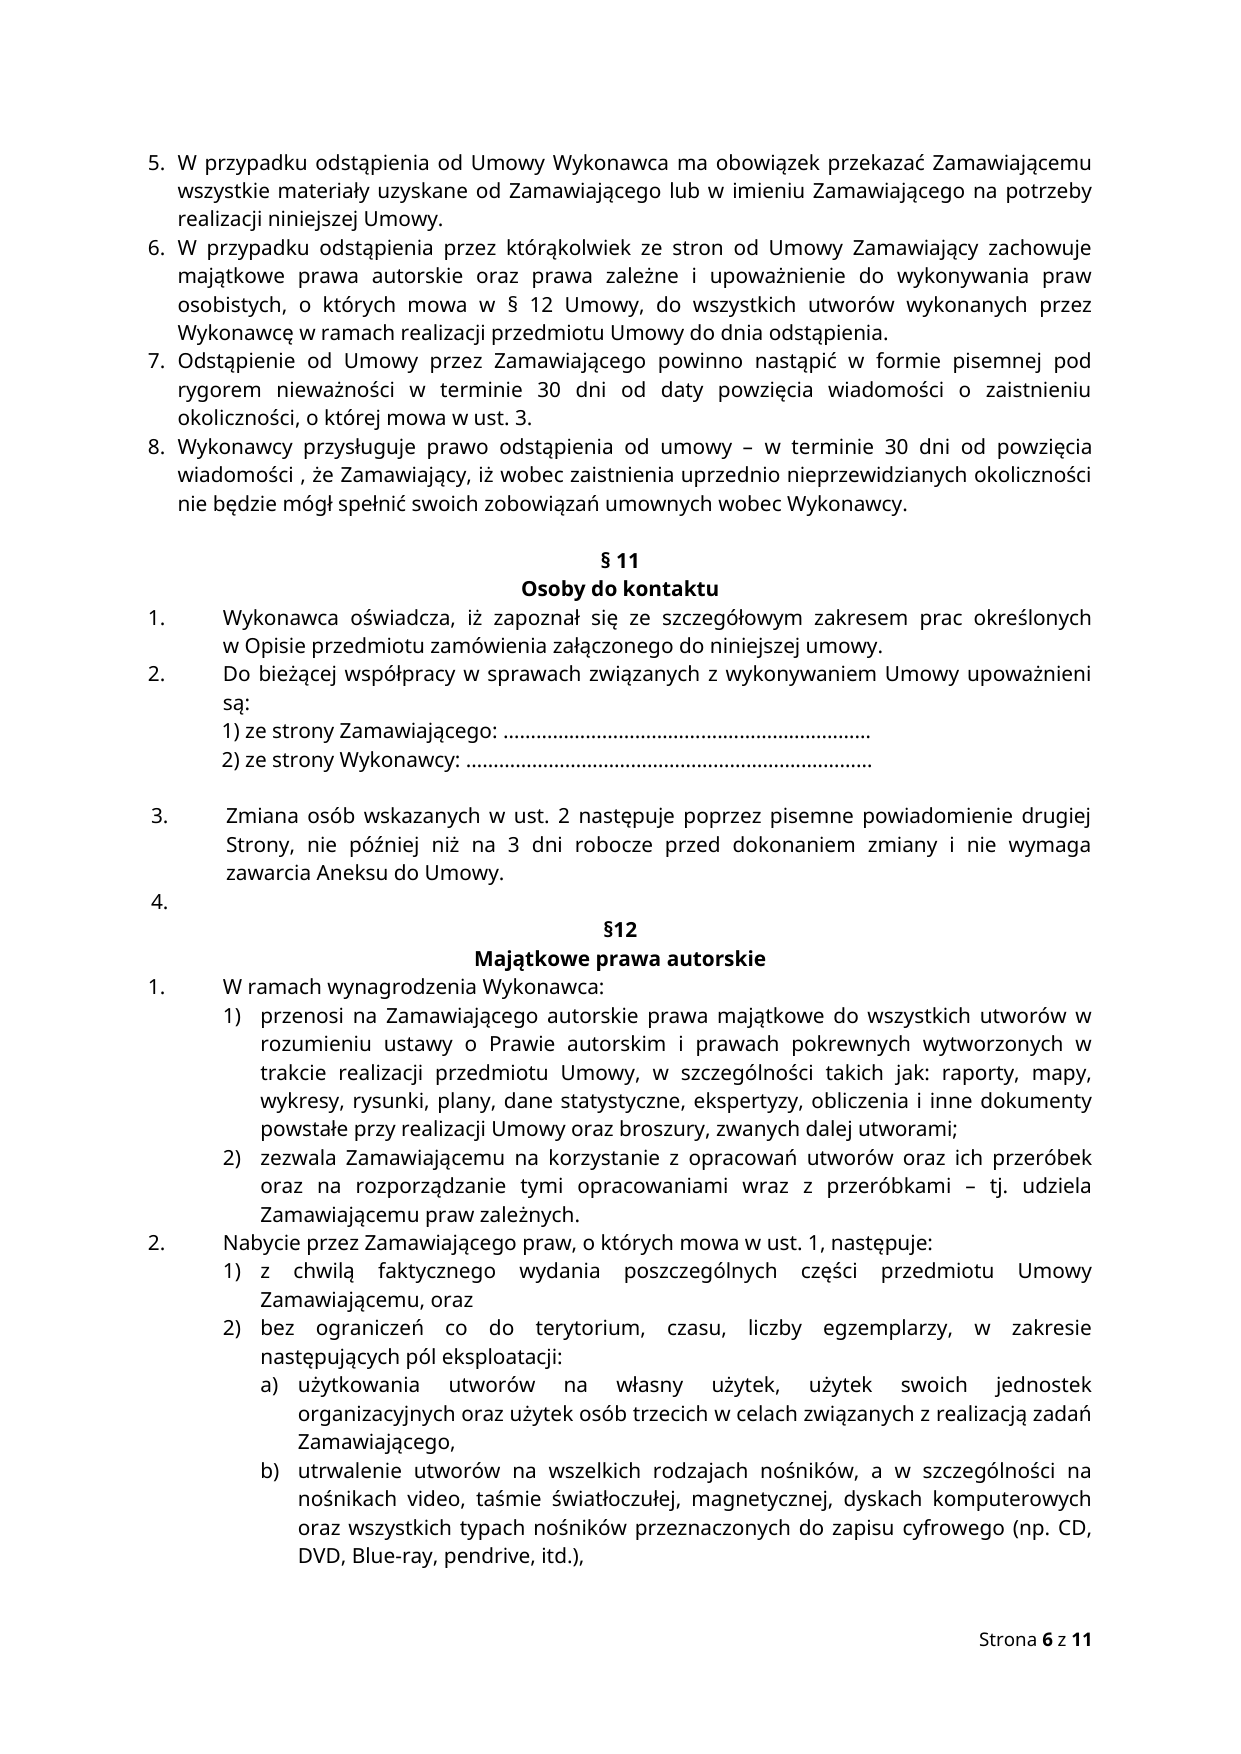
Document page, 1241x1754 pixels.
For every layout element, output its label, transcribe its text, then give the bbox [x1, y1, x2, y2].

list Wykonawcy przysługuje prawo odstąpienia od umowy – w terminie 30 dni od powzięcia wiadomości , że Zamawiający, iż wobec zaistnienia uprzednio nieprzewidzianych okoliczności nie będzie mógł spełnić swoich zobowiązań umownych wobec Wykonawcy. [148, 432, 1093, 517]
list Nabycie przez Zamawiającego praw, o których mowa w ust. 1, następuje: [148, 1228, 1093, 1257]
list Zmiana osób wskazanych w ust. 2 następuje poprzez pisemne powiadomienie drugiej Strony, nie później niż na 3 dni robocze przed dokonaniem zmiany i nie wymaga zawarcia Aneksu do Umowy. [151, 802, 1093, 887]
list W ramach wynagrodzenia Wykonawca: [148, 972, 1093, 1001]
list przenosi na Zamawiającego autorskie prawa majątkowe do wszystkich utworów w rozumieniu ustawy o Prawie autorskim i prawach pokrewnych wytworzonych w trakcie realizacji przedmiotu Umowy, w szczególności takich jak: raporty, mapy, wykresy, rysunki, plany, dane statystyczne, ekspertyzy, obliczenia i inne dokumenty powstałe przy realizacji Umowy oraz broszury, zwanych dalej utworami; [223, 1001, 1093, 1143]
list bez ograniczeń co do terytorium, czasu, liczby egzemplarzy, w zakresie następujących pól eksploatacji: [223, 1313, 1093, 1370]
text 2) ze strony Wykonawcy: ……………………………………………………..………… [221, 745, 1093, 773]
list Wykonawca oświadcza, iż zapoznał się ze szczegółowym zakresem prac określonych w Opisie przedmiotu zamówienia załączonego do niniejszej umowy. [148, 603, 1093, 659]
list zezwala Zamawiającemu na korzystanie z opracowań utworów oraz ich przeróbek oraz na rozporządzanie tymi opracowaniami wraz z przeróbkami – tj. udziela Zamawiającemu praw zależnych. [223, 1143, 1093, 1228]
list utrwalenie utworów na wszelkich rodzajach nośników, a w szczególności na nośnikach video, taśmie światłoczułej, magnetycznej, dyskach komputerowych oraz wszystkich typach nośników przeznaczonych do zapisu cyfrowego (np. CD, DVD, Blue-ray, pendrive, itd.), [260, 1456, 1093, 1569]
text §12 [148, 915, 1093, 944]
list W przypadku odstąpienia od Umowy Wykonawca ma obowiązek przekazać Zamawiającemu wszystkie materiały uzyskane od Zamawiającego lub w imieniu Zamawiającego na potrzeby realizacji niniejszej Umowy. [148, 148, 1093, 233]
list W przypadku odstąpienia przez którąkolwiek ze stron od Umowy Zamawiający zachowuje majątkowe prawa autorskie oraz prawa zależne i upoważnienie do wykonywania praw osobistych, o których mowa w § 12 Umowy, do wszystkich utworów wykonanych przez Wykonawcę w ramach realizacji przedmiotu Umowy do dnia odstąpienia. [148, 233, 1093, 347]
text 1) ze strony Zamawiającego: ………………………………….……………………… [221, 716, 1093, 745]
list Odstąpienie od Umowy przez Zamawiającego powinno nastąpić w formie pisemnej pod rygorem nieważności w terminie 30 dni od daty powzięcia wiadomości o zaistnieniu okoliczności, o której mowa w ust. 3. [148, 347, 1093, 432]
list z chwilą faktycznego wydania poszczególnych części przedmiotu Umowy Zamawiającemu, oraz [223, 1257, 1093, 1313]
text § 11 [148, 546, 1093, 574]
text Majątkowe prawa autorskie [148, 944, 1093, 972]
list Do bieżącej współpracy w sprawach związanych z wykonywaniem Umowy upoważnieni są: [148, 659, 1093, 716]
list użytkowania utworów na własny użytek, użytek swoich jednostek organizacyjnych oraz użytek osób trzecich w celach związanych z realizacją zadań Zamawiającego, [260, 1370, 1093, 1456]
text Osoby do kontaktu [148, 574, 1093, 603]
